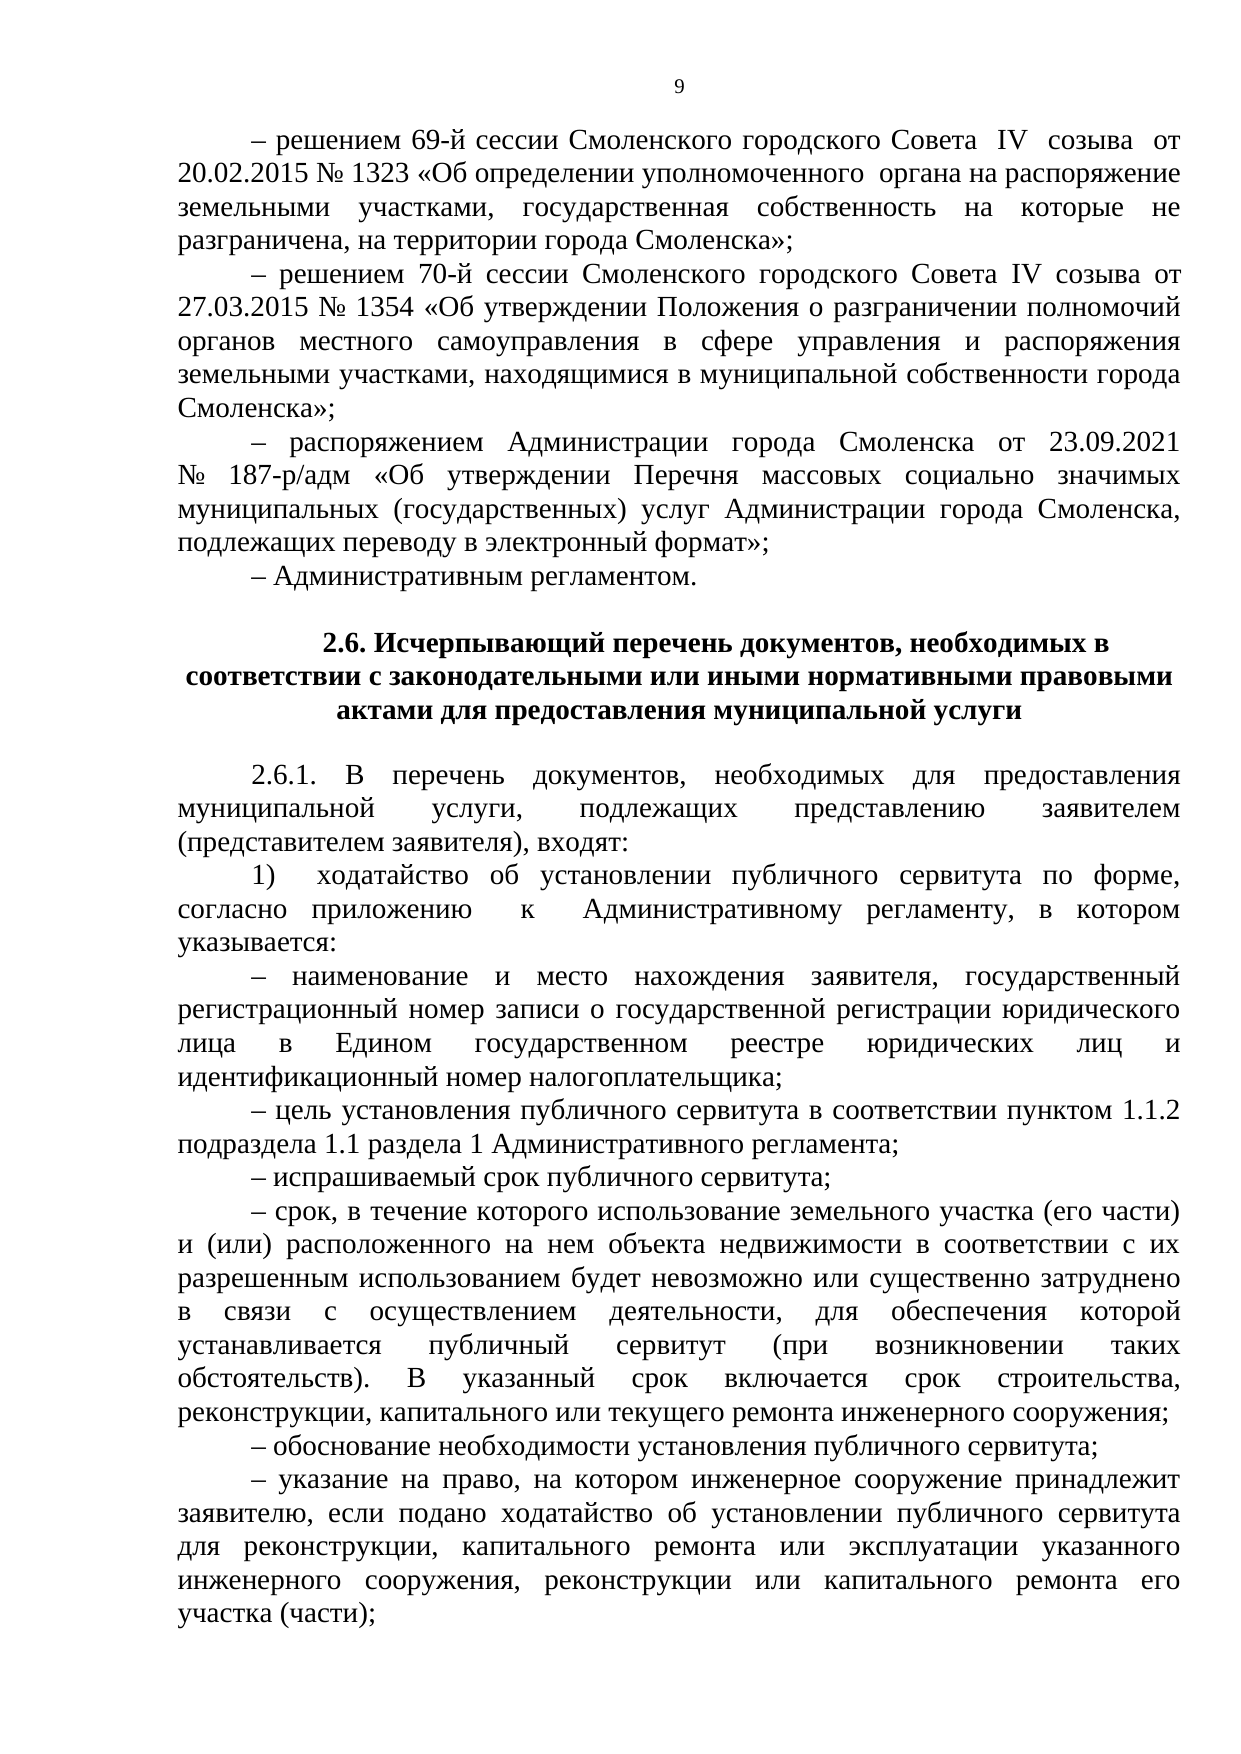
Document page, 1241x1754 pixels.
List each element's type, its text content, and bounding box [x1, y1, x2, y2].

text – Административным регламентом. [177, 558, 1181, 591]
text – указание на право, на котором инженерное сооружение принадлежит заявителю, если подано ходатайство об установлении публичного сервитута для реконструкции, капитального ремонта или эксплуатации указанного инженерного сооружения, реконструкции или капитального ремонта его участка (части); [177, 1461, 1181, 1629]
text – обоснование необходимости установления публичного сервитута; [177, 1428, 1181, 1461]
text – решением 70-й сессии Смоленского городского Совета IV созыва от 27.03.2015 № 1354 «Об утверждении Положения о разграничении полномочий органов местного самоуправления в сфере управления и распоряжения земельными участками, находящимися в муниципальной собственности города Смоленска»; [177, 256, 1181, 424]
text – решением 69-й сессии Смоленского городского Совета IV созыва от 20.02.2015 № 1323 «Об определении уполномоченного органа на распоряжение земельными участками, государственная собственность на которые не разграничена, на территории города Смоленска»; [177, 122, 1181, 256]
text – испрашиваемый срок публичного сервитута; [177, 1159, 1181, 1193]
text 2.6.1. В перечень документов, необходимых для предоставления муниципальной услуги, подлежащих представлению заявителем (представителем заявителя), входят: [177, 757, 1181, 857]
text – распоряжением Администрации города Смоленска от 23.09.2021 № 187-р/адм «Об утверждении Перечня массовых социально значимых муниципальных (государственных) услуг Администрации города Смоленска, подлежащих переводу в электронный формат»; [177, 424, 1181, 558]
text – наименование и место нахождения заявителя, государственный регистрационный номер записи о государственной регистрации юридического лица в Едином государственном реестре юридических лиц и идентификационный номер налогоплательщика; [177, 958, 1181, 1092]
text – срок, в течение которого использование земельного участка (его части) и (или) расположенного на нем объекта недвижимости в соответствии с их разрешенным использованием будет невозможно или существенно затруднено в связи с осуществлением деятельности, для обеспечения которой устанавливается публичный сервитут (при возникновении таких обстоятельств). В указанный срок включается срок строительства, реконструкции, капитального или текущего ремонта инженерного сооружения; [177, 1193, 1181, 1428]
text – цель установления публичного сервитута в соответствии пунктом 1.1.2 подраздела 1.1 раздела 1 Административного регламента; [177, 1092, 1181, 1159]
text 1) ходатайство об установлении публичного сервитута по форме, согласно приложению к Административному регламенту, в котором указывается: [177, 857, 1181, 958]
text 2.6. Исчерпывающий перечень документов, необходимых в соответствии с законодательными или иными нормативными правовыми актами для предоставления муниципальной услуги [177, 625, 1181, 726]
